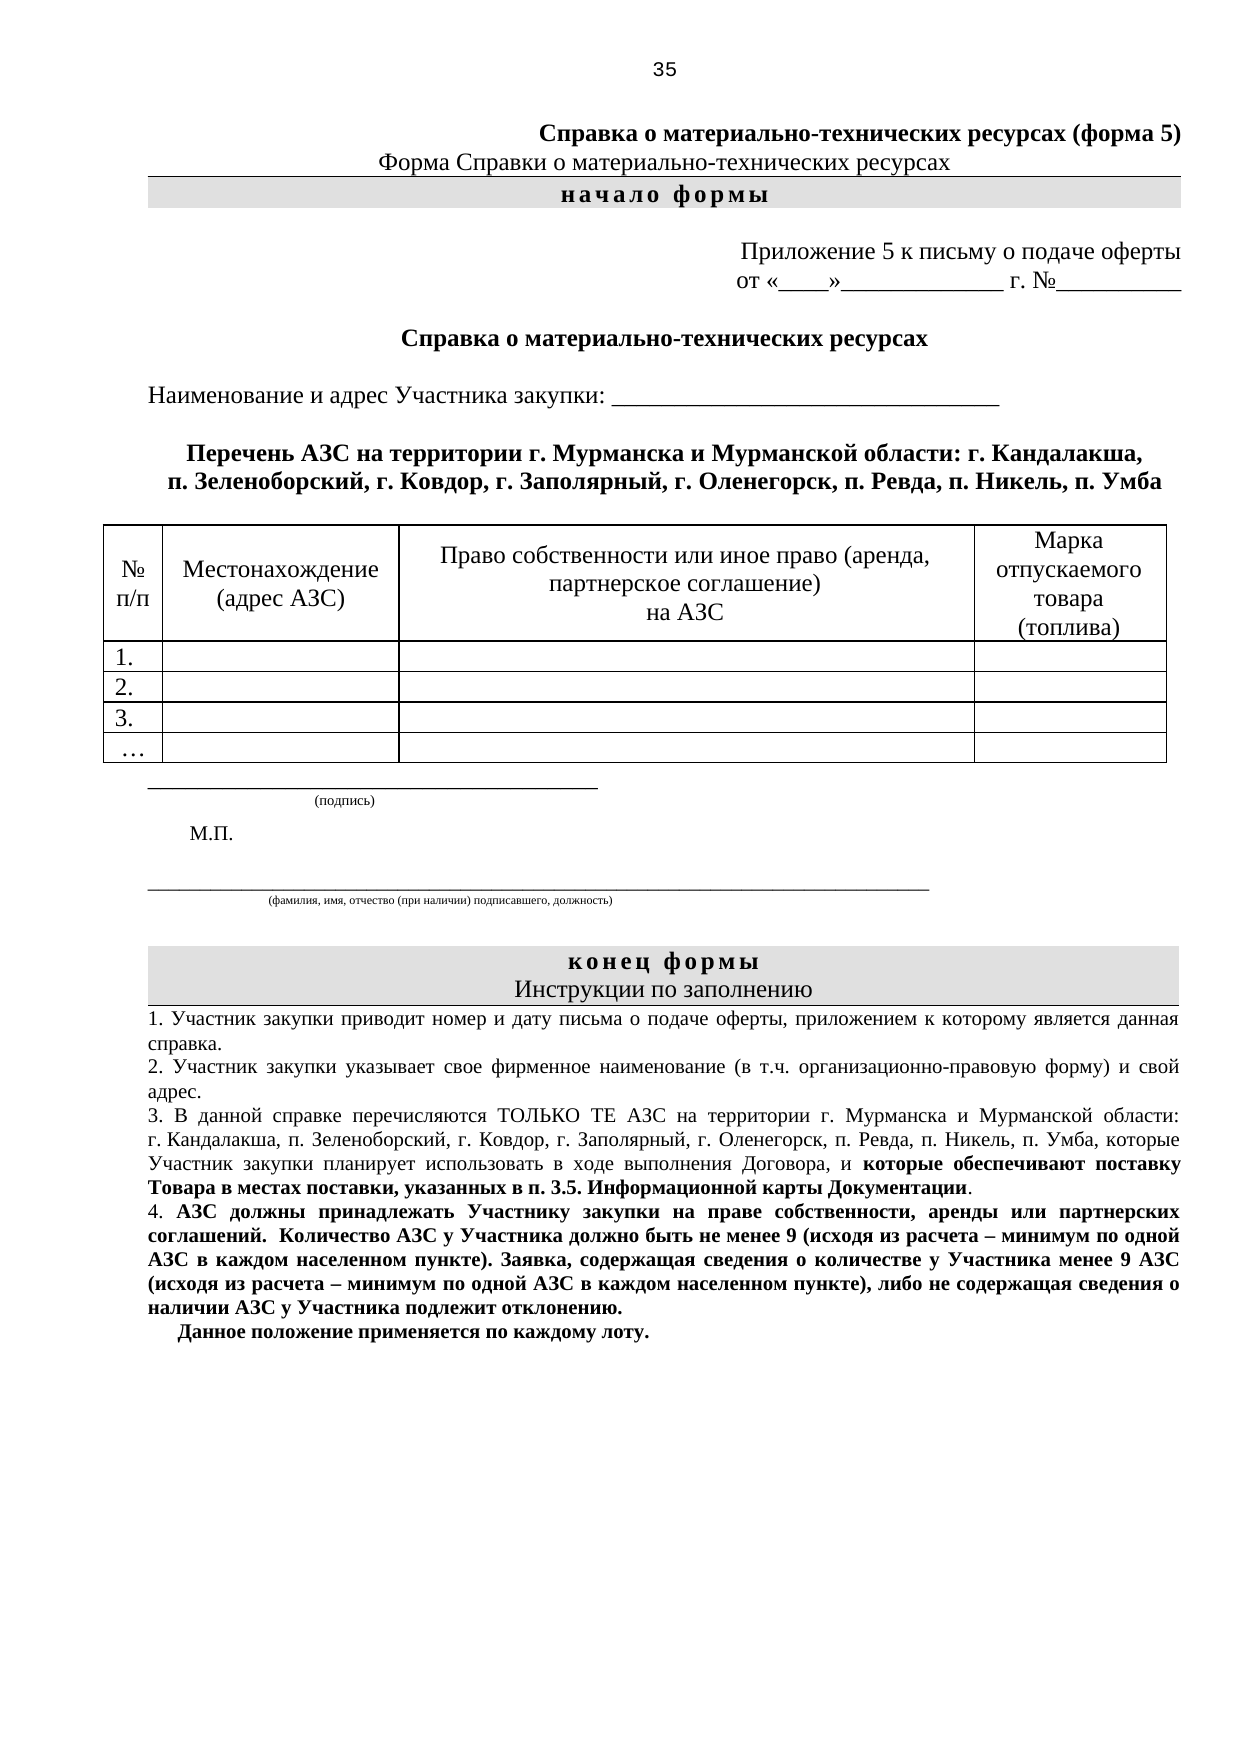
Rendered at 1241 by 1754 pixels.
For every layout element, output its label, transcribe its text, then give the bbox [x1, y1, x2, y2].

text Наименование и адрес Участника закупки: _______________________________ [148, 380, 1181, 409]
text Перечень АЗС на территории г. Мурманска и Мурманской области: г. Кандалакша, п. Зеленоборский, г. Ковдор, г. Заполярный, г. Оленегорск, п. Ревда, п. Никель, п. Умба [148, 438, 1181, 495]
table_cell [163, 672, 398, 701]
table_cell [163, 733, 398, 762]
text 1. Участник закупки приводит номер и дату письма о подаче оферты, приложением к которому является данная справка. [148, 1006, 1181, 1054]
table_cell [163, 642, 398, 671]
table_cell [104, 703, 162, 731]
table_cell [975, 672, 1166, 701]
text М.П. [148, 821, 1181, 845]
text Справка о материально-технических ресурсах [148, 323, 1181, 351]
text (подпись) [148, 792, 1181, 821]
table_cell [975, 733, 1166, 762]
table_cell [400, 733, 974, 762]
text Инструкции по заполнению [148, 974, 1179, 1005]
table_header Марка отпускаемого товара (топлива) [975, 526, 1166, 640]
table_cell … [104, 733, 162, 762]
table_cell [975, 642, 1166, 671]
text конец формы [148, 946, 1179, 974]
text Форма Справки о материально-технических ресурсах [148, 147, 1181, 176]
table_header Местонахождение (адрес АЗС) [163, 526, 398, 640]
table_cell [400, 703, 974, 731]
table_cell [163, 703, 398, 731]
text Данное положение применяется по каждому лоту. [148, 1319, 1181, 1343]
text 4. АЗС должны принадлежать Участнику закупки на праве собственности, аренды или партнерских соглашений. Количество АЗС у Участника должно быть не менее 9 (исходя из расчета – минимум по одной АЗС в каждом населенном пункте). Заявка, содержащая сведения о количестве у Участника менее 9 АЗС (исходя из расчета – минимум по одной АЗС в каждом населенном пункте), либо не содержащая сведения о наличии АЗС у Участника подлежит отклонению. [148, 1199, 1181, 1319]
text (фамилия, имя, отчество (при наличии) подписавшего, должность) [148, 893, 1181, 917]
text 2. Участник закупки указывает свое фирменное наименование (в т.ч. организационно-правовую форму) и свой адрес. [148, 1054, 1181, 1103]
text 3. В данной справке перечисляются ТОЛЬКО ТЕ АЗС на территории г. Мурманска и Мурманской области: г. Кандалакша, п. Зеленоборский, г. Ковдор, г. Заполярный, г. Оленегорск, п. Ревда, п. Никель, п. Умба, которые Участник закупки планирует использовать в ходе выполнения Договора, и которые обеспечивают поставку Товара в местах поставки, указанных в п. 3.5. Информационной карты Документации. [148, 1103, 1181, 1199]
table_cell [975, 703, 1166, 731]
text Справка о материально-технических ресурсах (форма 5) [148, 118, 1181, 147]
table_cell [104, 672, 162, 701]
text начало формы [148, 177, 1181, 208]
text ___________________________________________________________________________ [148, 869, 1181, 893]
text ____________________________________ [148, 763, 1181, 792]
table_cell [104, 642, 162, 671]
table_header Право собственности или иное право (аренда, партнерское соглашение) на АЗС [400, 526, 974, 640]
table_cell [400, 672, 974, 701]
table_header № п/п [104, 526, 162, 640]
text Приложение 5 к письму о подаче оферты от «____»_____________ г. №__________ [148, 236, 1181, 294]
table_cell [400, 642, 974, 671]
